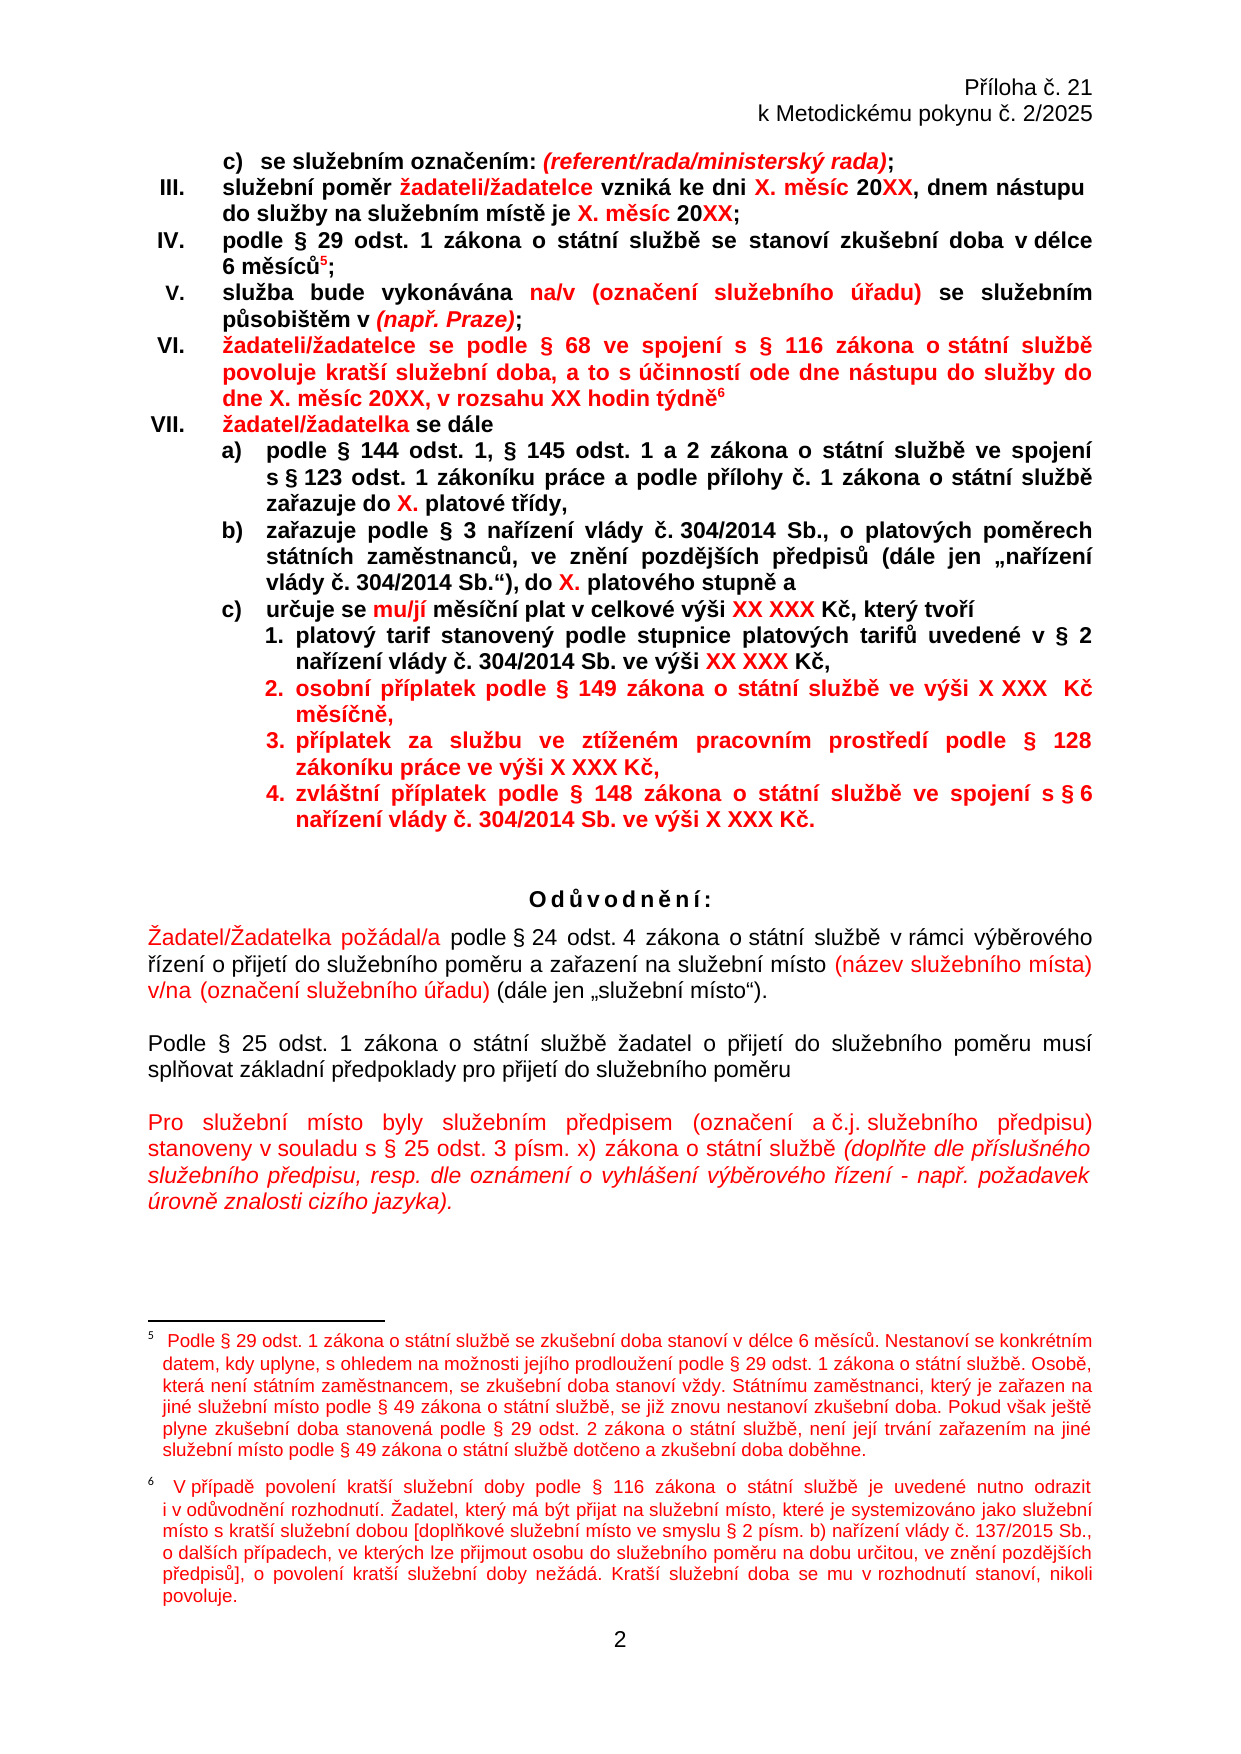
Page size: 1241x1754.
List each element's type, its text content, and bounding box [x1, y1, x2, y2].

list osobní příplatek podle § 149 zákona o státní službě ve výši X XXX Kč měsíčně, [264, 675, 1093, 727]
list žadatel/žadatelka se dále [185, 411, 1093, 437]
text Žadatel/Žadatelka požádal/a podle § 24 odst. 4 zákona o státní službě v rámci výběrového řízení o přijetí do služebního poměru a zařazení na služební místo (název služebního místa) v/na (označení služebního úřadu) (dále jen „služební místo“). [148, 924, 1093, 1003]
list podle § 29 odst. 1 zákona o státní službě se stanoví zkušební doba v délce 6 měsíců; [185, 227, 1093, 279]
list služba bude vykonávána na/v (označení služebního úřadu) se služebním působištěm v (např. Praze); [185, 279, 1093, 332]
list zvláštní příplatek podle § 148 zákona o státní službě ve spojení s § 6 nařízení vlády č. 304/2014 Sb. ve výši X XXX Kč. [266, 780, 1093, 833]
list zařazuje podle § 3 nařízení vlády č. 304/2014 Sb., o platových poměrech státních zaměstnanců, ve znění pozdějších předpisů (dále jen „nařízení vlády č. 304/2014 Sb.“), do X. platového stupně a [221, 517, 1093, 596]
list příplatek za službu ve ztíženém pracovním prostředí podle § 128 zákoníku práce ve výši X XXX Kč, [266, 727, 1093, 780]
text Odůvodnění: [148, 886, 1093, 912]
list podle § 144 odst. 1, § 145 odst. 1 a 2 zákona o státní službě ve spojení s § 123 odst. 1 zákoníku práce a podle přílohy č. 1 zákona o státní službě zařazuje do X. platové třídy, [221, 437, 1093, 517]
list žadateli/žadatelce se podle § 68 ve spojení s § 116 zákona o státní službě povoluje kratší služební doba, a to s účinností ode dne nástupu do služby do dne X. měsíc 20XX, v rozsahu XX hodin týdně [185, 332, 1093, 411]
text Pro služební místo byly služebním předpisem (označení a č.j. služebního předpisu) stanoveny v souladu s § 25 odst. 3 písm. x) zákona o státní službě (doplňte dle příslušného služebního předpisu, resp. dle oznámení o vyhlášení výběrového řízení - např. požadavek úrovně znalosti cizího jazyka). [148, 1109, 1093, 1214]
list se služebním označením: (referent/rada/ministerský rada); [223, 148, 1093, 174]
list platový tarif stanovený podle stupnice platových tarifů uvedené v § 2 nařízení vlády č. 304/2014 Sb. ve výši XX XXX Kč, [264, 622, 1093, 675]
text Podle § 25 odst. 1 zákona o státní službě žadatel o přijetí do služebního poměru musí splňovat základní předpoklady pro přijetí do služebního poměru [148, 1030, 1093, 1082]
list služební poměr žadateli/žadatelce vzniká ke dni X. měsíc 20XX, dnem nástupu do služby na služebním místě je X. měsíc 20XX; [185, 174, 1093, 227]
list určuje se mu/jí měsíční plat v celkové výši XX XXX Kč, který tvoří [221, 596, 1093, 622]
